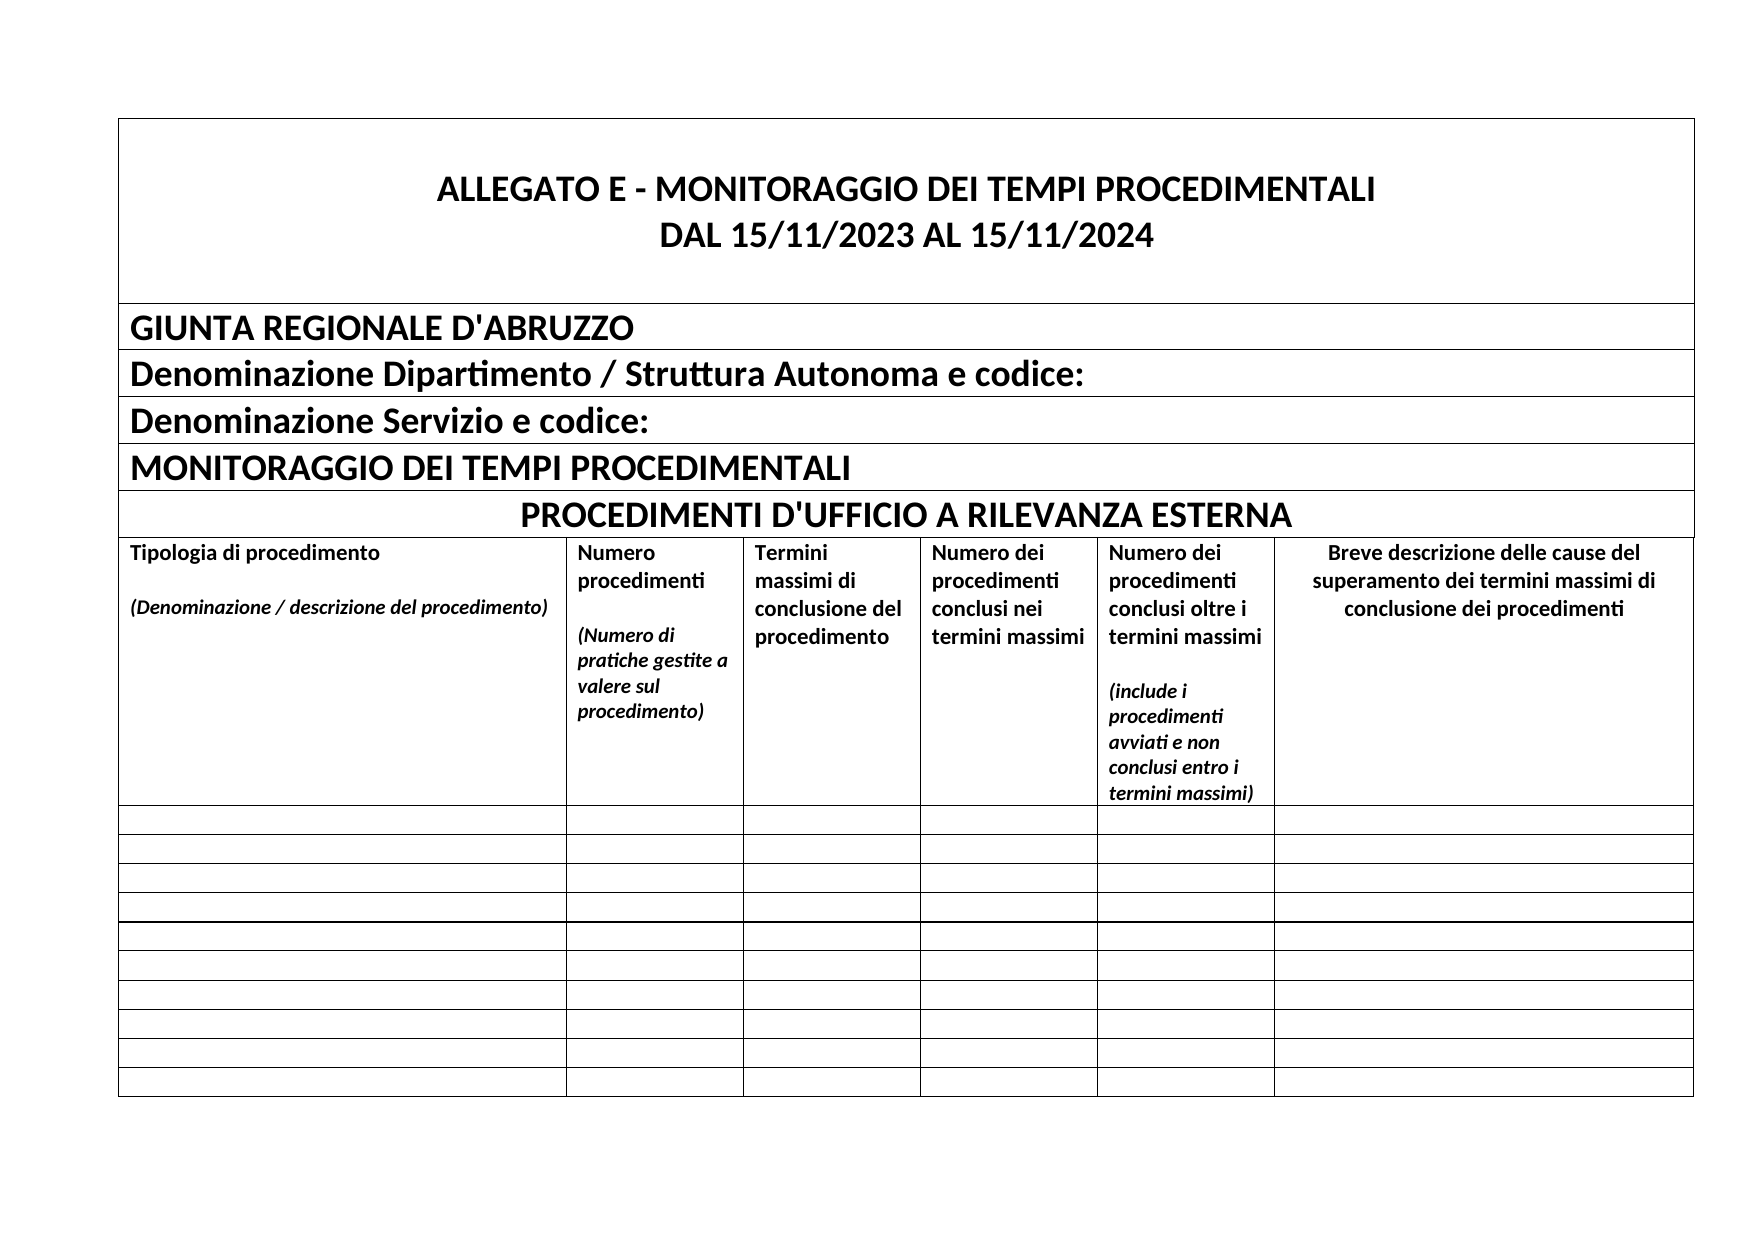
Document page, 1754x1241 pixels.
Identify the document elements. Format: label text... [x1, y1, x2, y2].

table_cell [921, 951, 1097, 979]
table_cell [119, 951, 566, 979]
table_cell [744, 1068, 920, 1096]
table_cell [1098, 864, 1274, 892]
table_cell [921, 893, 1097, 921]
table_cell [1275, 981, 1693, 1008]
table_cell [1098, 1010, 1274, 1038]
table_cell [921, 1010, 1097, 1038]
table_cell [1098, 893, 1274, 921]
table_cell [744, 1039, 920, 1067]
table_cell [744, 951, 920, 979]
table_cell [119, 1010, 566, 1038]
table_cell [1275, 893, 1693, 921]
table_cell [1275, 1039, 1693, 1067]
table_cell [567, 951, 743, 979]
table_cell [1275, 806, 1693, 834]
table_cell [744, 1010, 920, 1038]
table_cell [119, 893, 566, 921]
table_cell [1275, 923, 1693, 950]
table_cell [921, 835, 1097, 863]
table_cell [567, 1039, 743, 1067]
table_cell Numero dei procedimenti conclusi nei termini massimi [921, 538, 1097, 805]
table_cell [567, 835, 743, 863]
table_cell [567, 1010, 743, 1038]
table_cell [1098, 923, 1274, 950]
table_cell [119, 835, 566, 863]
table_cell [119, 923, 566, 950]
table_cell Numero dei procedimenti conclusi oltre i termini massimi (include i procedimenti avviati e non conclusi entro i termini massimi) [1098, 538, 1274, 805]
table_cell [119, 1039, 566, 1067]
table_cell [921, 1039, 1097, 1067]
table_cell [567, 864, 743, 892]
table_cell Denominazione Servizio e codice: [119, 397, 1694, 443]
table_cell [1275, 951, 1693, 979]
table_cell [744, 923, 920, 950]
table_cell [1275, 835, 1693, 863]
table_cell [119, 1068, 566, 1096]
table_cell [744, 893, 920, 921]
table_cell [567, 981, 743, 1008]
table_cell [921, 864, 1097, 892]
table_cell [744, 835, 920, 863]
table_cell [119, 981, 566, 1008]
table_cell [567, 893, 743, 921]
table_cell Numero procedimenti (Numero di pratiche gestite a valere sul procedimento) [567, 538, 743, 805]
table_cell [567, 923, 743, 950]
table_cell [1098, 835, 1274, 863]
table_cell Tipologia di procedimento (Denominazione / descrizione del procedimento) [119, 538, 566, 805]
table_cell Breve descrizione delle cause del superamento dei termini massimi di conclusione dei procedimenti [1275, 538, 1693, 805]
table_cell [1275, 864, 1693, 892]
table_cell [1098, 806, 1274, 834]
table_cell [1098, 981, 1274, 1008]
table_cell [744, 806, 920, 834]
table_header ALLEGATO E - MONITORAGGIO DEI TEMPI PROCEDIMENTALI DAL 15/11/2023 AL 15/11/2024 [119, 119, 1694, 302]
table_cell [119, 806, 566, 834]
table_cell MONITORAGGIO DEI TEMPI PROCEDIMENTALI [119, 444, 1694, 490]
table_cell [744, 981, 920, 1008]
table_cell [921, 923, 1097, 950]
table_cell Denominazione Dipartimento / Struttura Autonoma e codice: [119, 350, 1694, 396]
table_cell [1098, 951, 1274, 979]
table_cell [567, 806, 743, 834]
table_cell [567, 1068, 743, 1096]
table_cell [921, 981, 1097, 1008]
table_cell Termini massimi di conclusione del procedimento [744, 538, 920, 805]
table_cell [921, 1068, 1097, 1096]
table_cell [1275, 1010, 1693, 1038]
table_cell [1275, 1068, 1693, 1096]
table_cell [1098, 1068, 1274, 1096]
table_cell [921, 806, 1097, 834]
table_cell PROCEDIMENTI D'UFFICIO A RILEVANZA ESTERNA [119, 491, 1694, 537]
table_cell [744, 864, 920, 892]
table_cell GIUNTA REGIONALE D'ABRUZZO [119, 304, 1694, 349]
table_cell [1098, 1039, 1274, 1067]
table_cell [119, 864, 566, 892]
